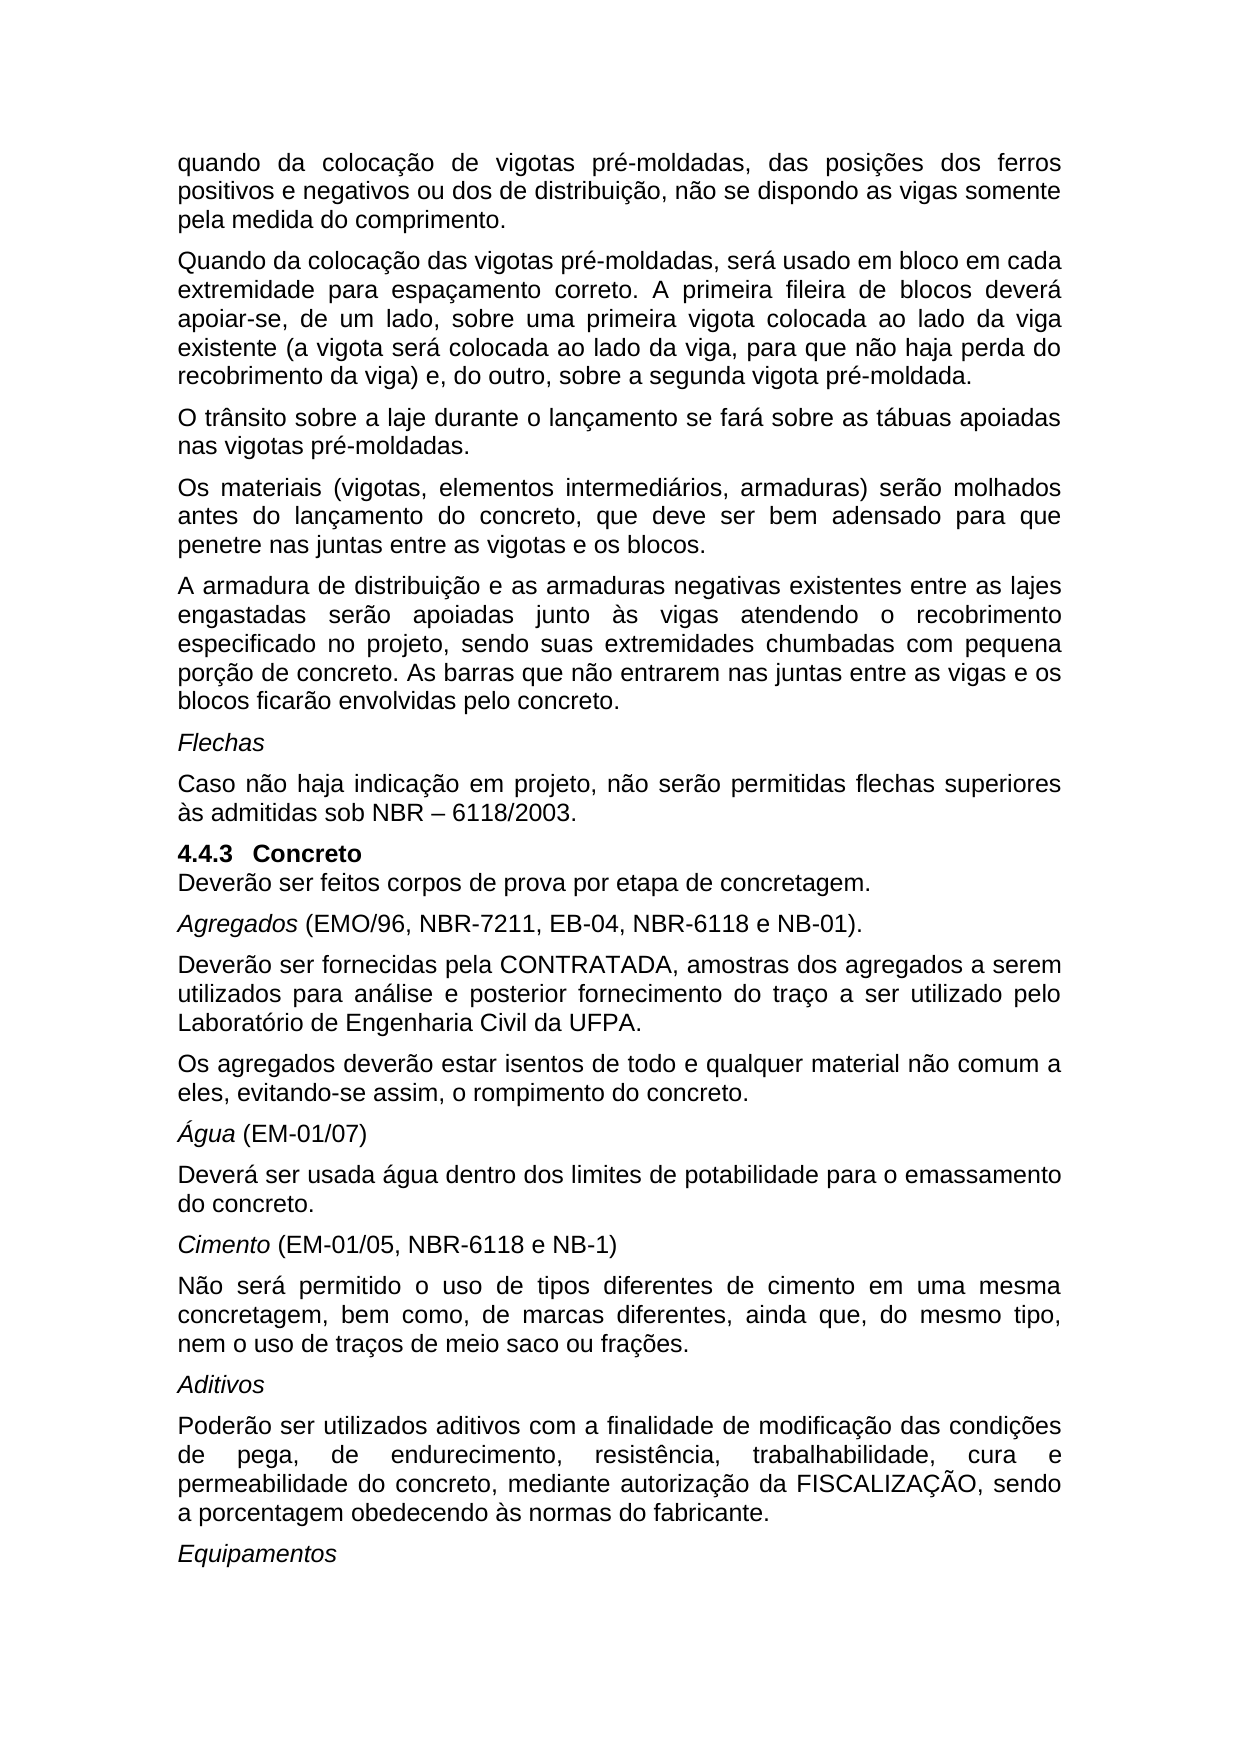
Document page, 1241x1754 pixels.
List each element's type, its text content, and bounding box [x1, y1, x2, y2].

text Não será permitido o uso de tipos diferentes de cimento em uma mesma concretagem, bem como, de marcas diferentes, ainda que, do mesmo tipo, nem o uso de traços de meio saco ou frações. [177, 1271, 1063, 1358]
text Agregados (EMO/96, NBR-7211, EB-04, NBR-6118 e NB-01). [177, 909, 1063, 938]
text Quando da colocação das vigotas pré-moldadas, será usado em bloco em cada extremidade para espaçamento correto. A primeira fileira de blocos deverá apoiar-se, de um lado, sobre uma primeira vigota colocada ao lado da viga existente (a vigota será colocada ao lado da viga, para que não haja perda do recobrimento da viga) e, do outro, sobre a segunda vigota pré-moldada. [177, 246, 1063, 390]
text A armadura de distribuição e as armaduras negativas existentes entre as lajes engastadas serão apoiadas junto às vigas atendendo o recobrimento especificado no projeto, sendo suas extremidades chumbadas com pequena porção de concreto. As barras que não entrarem nas juntas entre as vigas e os blocos ficarão envolvidas pelo concreto. [177, 571, 1063, 715]
text Deverão ser feitos corpos de prova por etapa de concretagem. [177, 868, 1063, 896]
text O trânsito sobre a laje durante o lançamento se fará sobre as tábuas apoiadas nas vigotas pré-moldadas. [177, 403, 1063, 460]
text Os materiais (vigotas, elementos intermediários, armaduras) serão molhados antes do lançamento do concreto, que deve ser bem adensado para que penetre nas juntas entre as vigotas e os blocos. [177, 473, 1063, 559]
text Flechas [177, 728, 1063, 756]
subtitle Concreto [177, 839, 1063, 868]
text Caso não haja indicação em projeto, não serão permitidas flechas superiores às admitidas sob NBR – 6118/2003. [177, 769, 1063, 826]
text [177, 148, 1063, 234]
text Poderão ser utilizados aditivos com a finalidade de modificação das condições de pega, de endurecimento, resistência, trabalhabilidade, cura e permeabilidade do concreto, mediante autorização da FISCALIZAÇÃO, sendo a porcentagem obedecendo às normas do fabricante. [177, 1411, 1063, 1526]
text Deverão ser fornecidas pela CONTRATADA, amostras dos agregados a serem utilizados para análise e posterior fornecimento do traço a ser utilizado pelo Laboratório de Engenharia Civil da UFPA. [177, 950, 1063, 1036]
text Equipamentos [177, 1539, 1063, 1568]
text Deverá ser usada água dentro dos limites de potabilidade para o emassamento do concreto. [177, 1160, 1063, 1218]
text Os agregados deverão estar isentos de todo e qualquer material não comum a eles, evitando-se assim, o rompimento do concreto. [177, 1049, 1063, 1106]
text Cimento (EM-01/05, NBR-6118 e NB-1) [177, 1230, 1063, 1259]
text Água (EM-01/07) [177, 1119, 1063, 1148]
text Aditivos [177, 1370, 1063, 1399]
